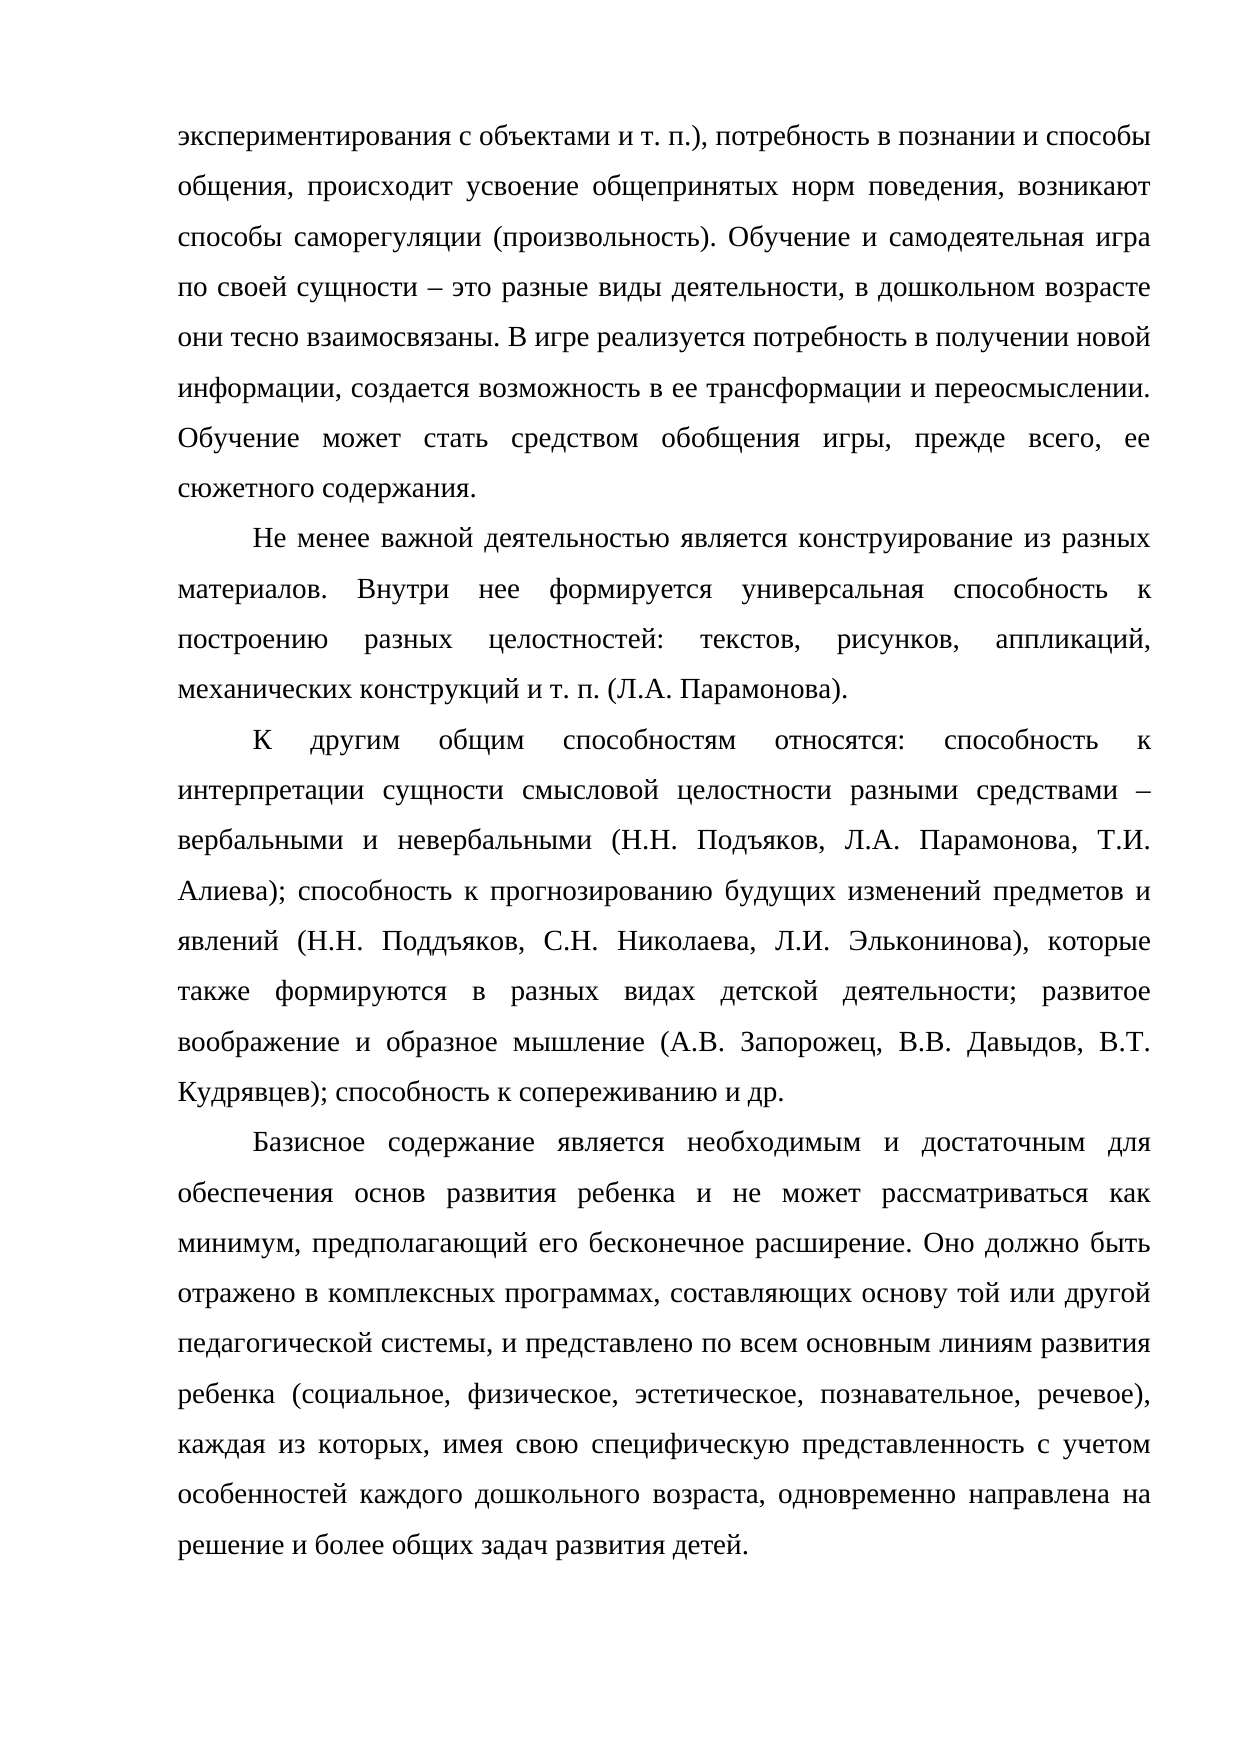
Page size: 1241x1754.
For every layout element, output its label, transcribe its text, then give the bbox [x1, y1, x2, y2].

text Базисное содержание является необходимым и достаточным для обеспечения основ развития ребенка и не может рассматриваться как минимум, предполагающий его бесконечное расширение. Оно должно быть отражено в комплексных программах, составляющих основу той или другой педагогической системы, и представлено по всем основным линиям развития ребенка (социальное, физическое, эстетическое, познавательное, речевое), каждая из которых, имея свою специфическую представленность с учетом особенностей каждого дошкольного возраста, одновременно направлена на решение и более общих задач развития детей. [177, 1124, 1152, 1560]
text Не менее важной деятельностью является конструирование из разных материалов. Внутри нее формируется универсальная способность к построению разных целостностей: текстов, рисунков, аппликаций, механических конструкций и т. п. (Л.А. Парамонова). [177, 521, 1152, 705]
text К другим общим способностям относятся: способность к интерпретации сущности смысловой целостности разными средствами – вербальными и невербальными (Н.Н. Подъяков, Л.А. Парамонова, Т.И. Алиева); способность к прогнозированию будущих изменений предметов и явлений (Н.Н. Поддъяков, С.Н. Николаева, Л.И. Эльконинова), которые также формируются в разных видах детской деятельности; развитое воображение и образное мышление (А.В. Запорожец, В.В. Давыдов, В.Т. Кудрявцев); способность к сопереживанию и др. [177, 722, 1152, 1108]
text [177, 118, 1152, 504]
